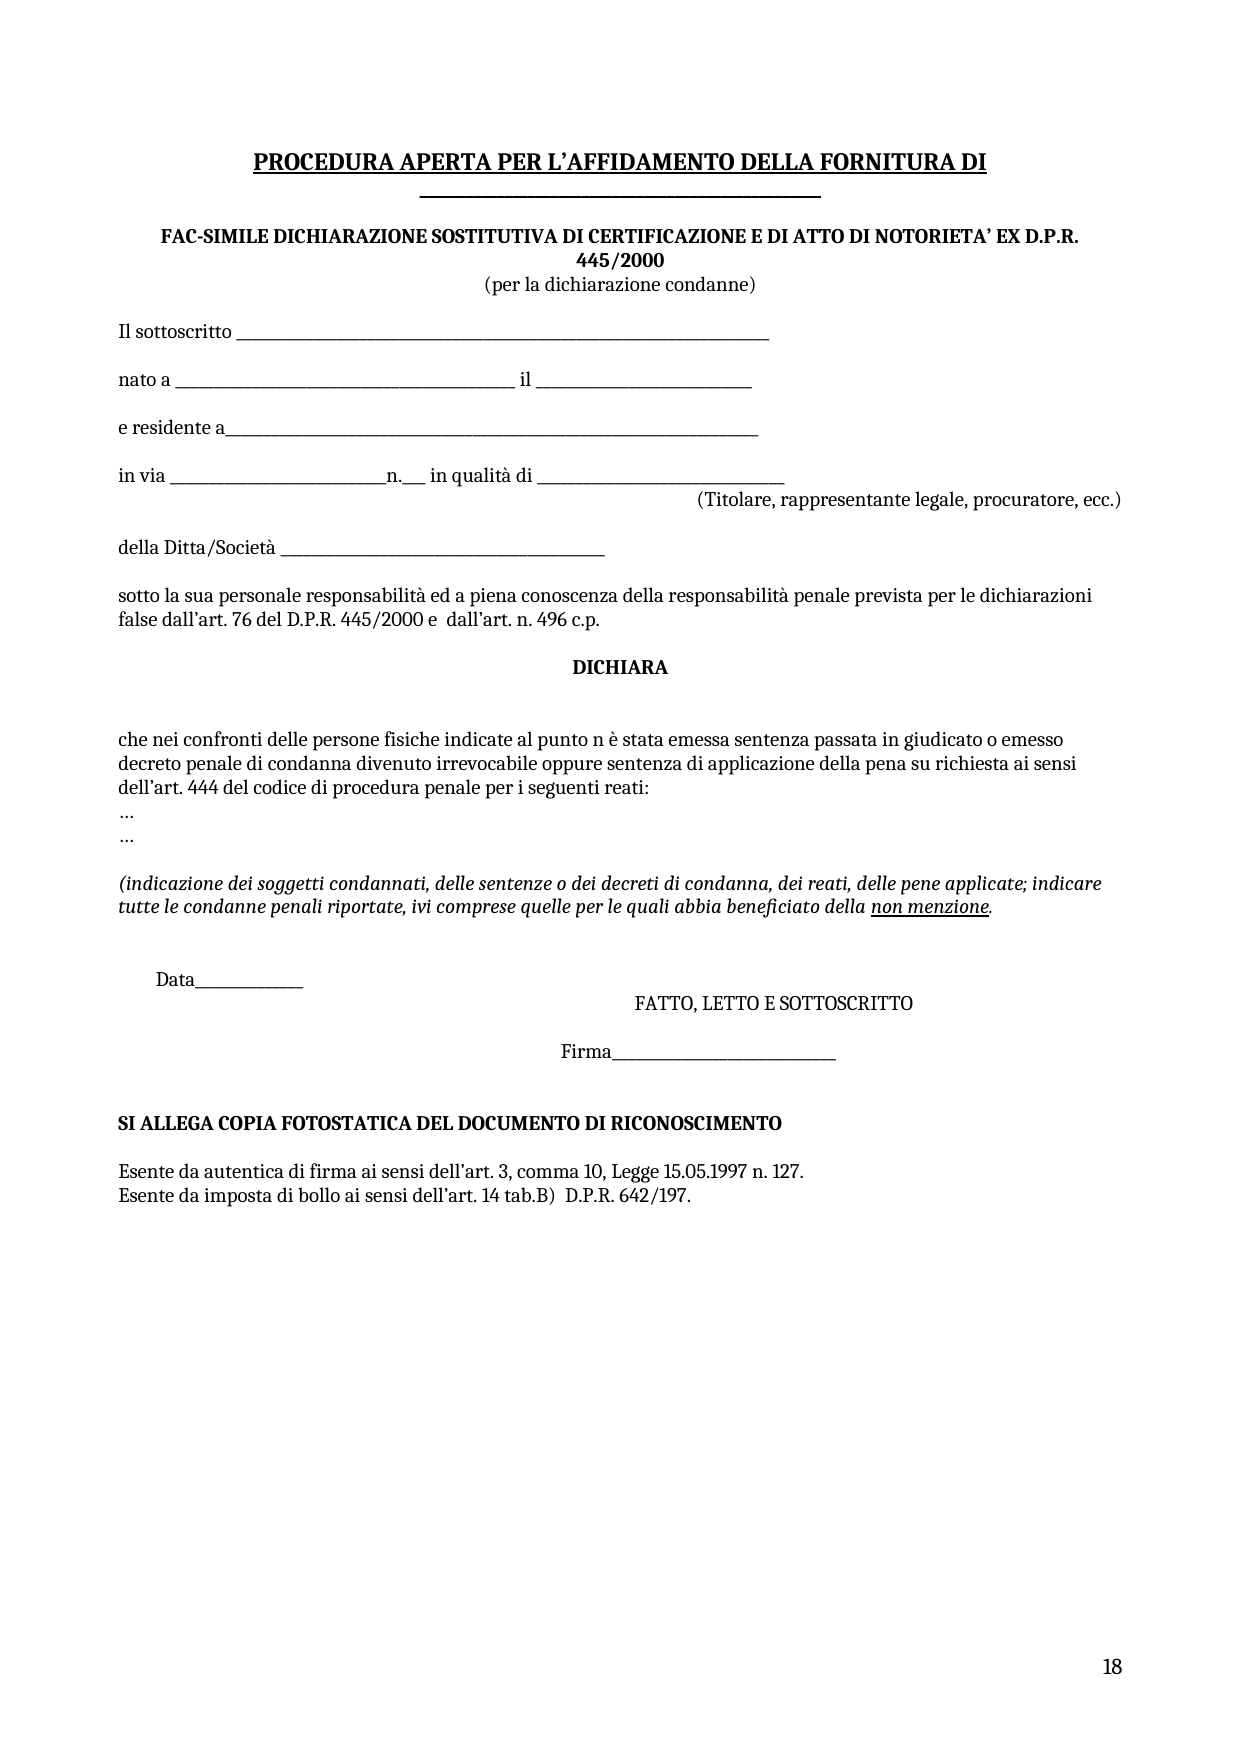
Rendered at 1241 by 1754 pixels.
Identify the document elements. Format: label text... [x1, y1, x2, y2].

text Esente da autentica di firma ai sensi dell’art. 3, comma 10, Legge n. 127. [118, 1159, 1122, 1183]
text FATTO, LETTO E SOTTOSCRITTO [598, 992, 1122, 1016]
text PROCEDURA APERTA PER L’AFFIDAMENTO DELLA FORNITURA DI ____________________________________________________ [118, 148, 1122, 200]
text Firma_____________________________ [118, 1039, 1122, 1063]
text DICHIARA [118, 656, 1122, 679]
text della Ditta/Società __________________________________________ [118, 536, 1122, 560]
text … [118, 799, 1122, 823]
text … [118, 823, 1122, 847]
text Il sottoscritto _____________________________________________________________________ [118, 320, 1122, 344]
text e residente a_____________________________________________________________________ [118, 416, 1122, 440]
text Esente da imposta di bollo ai sensi dell’art. 14 tab.B) D.P.R. 642/197. [118, 1183, 1122, 1207]
text in via ____________________________n.___ in qualità di ________________________________ [118, 464, 1122, 488]
text Si allega copia fotostatica del documento di riconoscimento [118, 1111, 1122, 1135]
text che nei confronti delle persone fisiche indicate al punto n è stata emessa sentenza passata in giudicato o emesso decreto penale di condanna divenuto irrevocabile oppure sentenza di applicazione della pena su richiesta ai sensi dell’art. 444 del codice di procedura penale per i seguenti reati: [118, 727, 1122, 799]
text (per la dichiarazione condanne) [118, 272, 1122, 296]
text Data______________ [156, 968, 1122, 992]
text sotto la sua personale responsabilità ed a piena conoscenza della responsabilità penale prevista per le dichiarazioni false dall’art. 76 del D.P.R. 445/2000 e dall’art. n. 496 c.p. [118, 584, 1122, 632]
text (indicazione dei soggetti condannati, delle sentenze o dei decreti di condanna, dei reati, delle pene applicate; indicare tutte le condanne penali riportate, ivi comprese quelle per le quali abbia beneficiato della non menzione. [118, 871, 1122, 919]
text (Titolare, rappresentante legale, procuratore, ecc.) [118, 488, 1122, 512]
text nato a ____________________________________________ il ____________________________ [118, 368, 1122, 392]
text FAC-SIMILE DICHIARAZIONE SOSTITUTIVA DI CERTIFICAZIONE E DI ATTO DI NOTORIETA’ EX D.P.R. 445/2000 [118, 224, 1122, 272]
